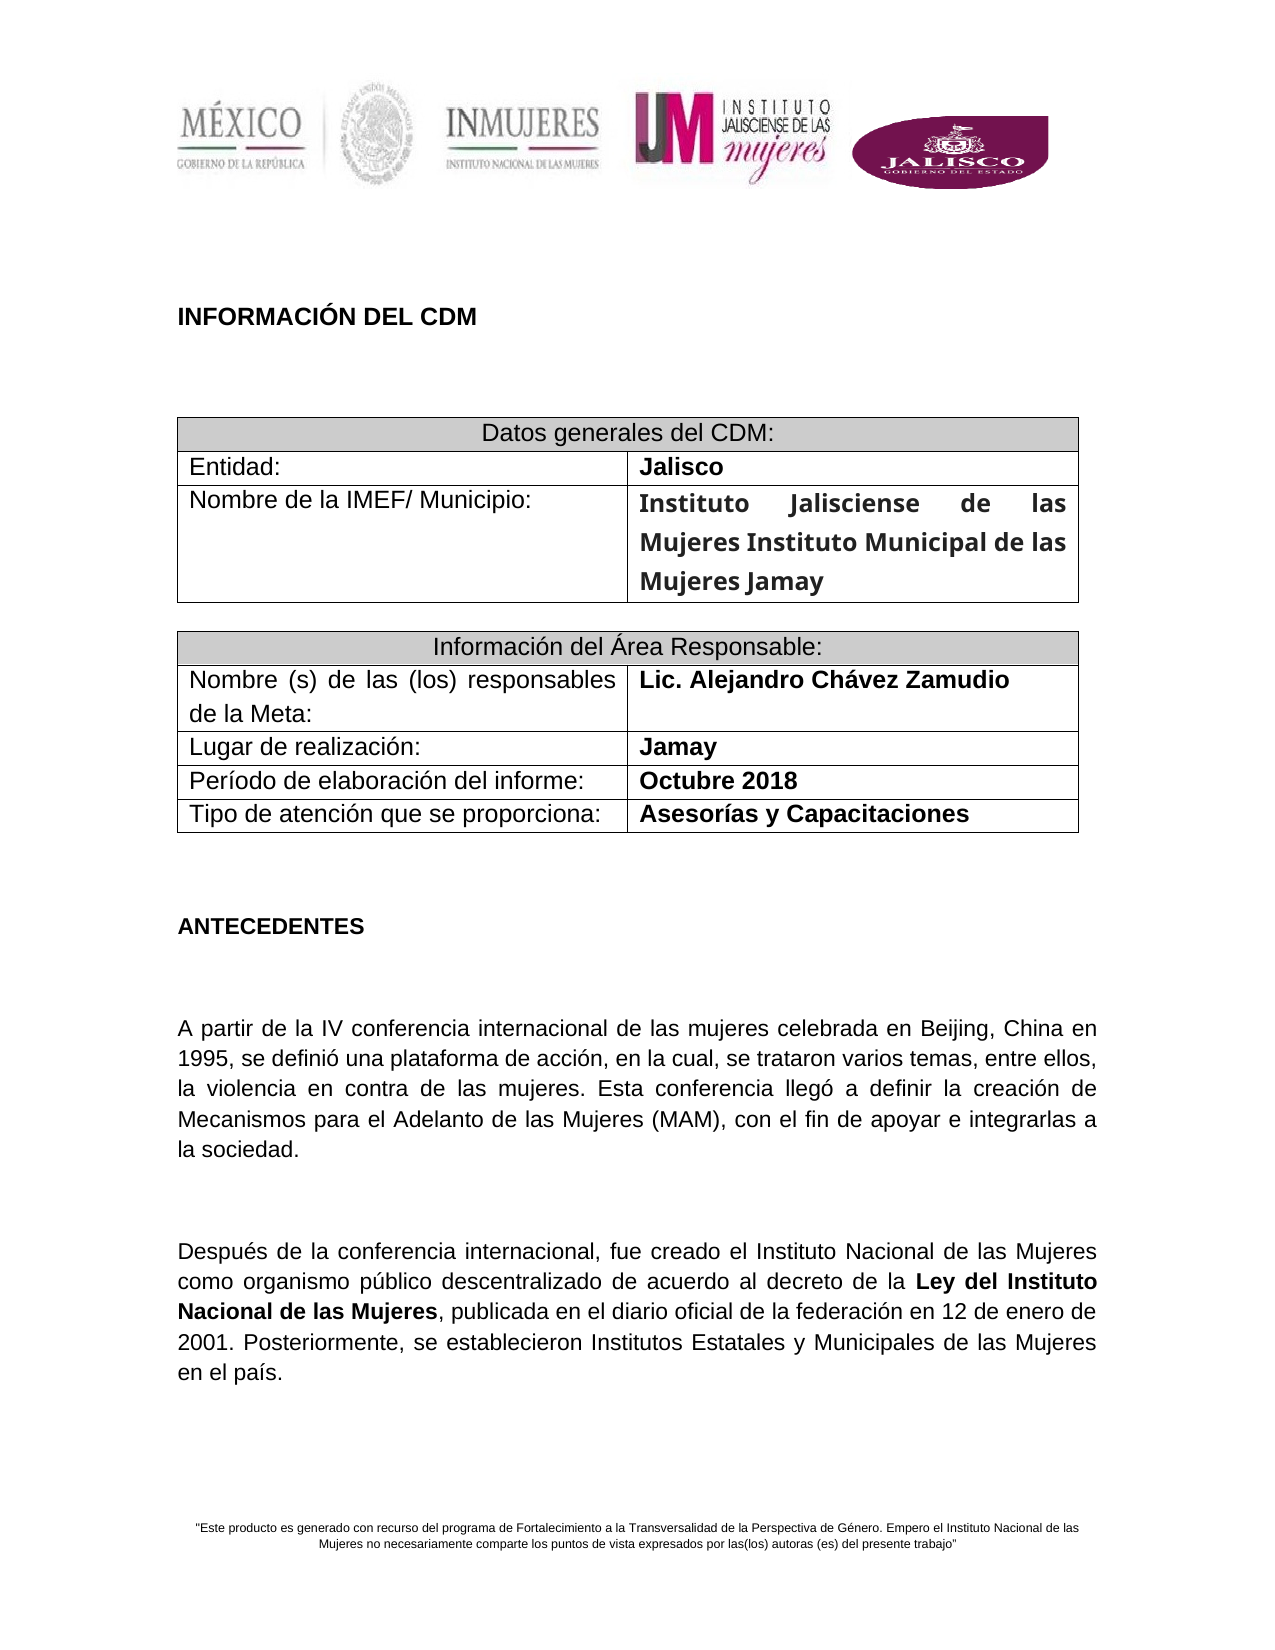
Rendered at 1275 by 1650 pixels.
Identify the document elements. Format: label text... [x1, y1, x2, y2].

text A partir de la IV conferencia internacional de las mujeres celebrada en Beijing, China en 1995, se definió una plataforma de acción, en la cual, se trataron varios temas, entre ellos, la violencia en contra de las mujeres. Esta conferencia llegó a definir la creación de Mecanismos para el Adelanto de las Mujeres (MAM), con el fin de apoyar e integrarlas a la sociedad. [177, 1015, 1098, 1162]
table_cell Jamay [628, 732, 1078, 765]
table_cell Lic. Alejandro Chávez Zamudio [628, 666, 1078, 731]
text ANTECEDENTES [177, 913, 1098, 939]
table_cell Octubre 2018 [628, 766, 1078, 798]
table_cell Instituto Jalisciense de las Mujeres Instituto Municipal de las Mujeres Jamay [628, 486, 1078, 602]
text Después de la conferencia internacional, fue creado el Instituto Nacional de las Mujeres como organismo público descentralizado de acuerdo al decreto de la Ley del Instituto Nacional de las Mujeres, publicada en el diario oficial de la federación en 12 de enero de 2001. Posteriormente, se establecieron Institutos Estatales y Municipales de las Mujeres en el país. [177, 1238, 1098, 1385]
table_cell Nombre (s) de las (los) responsables de la Meta: [178, 666, 627, 731]
table_header Datos generales del CDM: [178, 418, 1078, 451]
picture [177, 73, 1049, 189]
table_cell Jalisco [628, 452, 1078, 484]
text INFORMACIÓN DEL CDM [177, 302, 1098, 331]
table_cell Período de elaboración del informe: [178, 766, 627, 798]
table_header Información del Área Responsable: [178, 632, 1078, 664]
table_cell Tipo de atención que se proporciona: [178, 800, 627, 832]
table_cell Nombre de la IMEF/ Municipio: [178, 486, 627, 602]
table_cell Entidad: [178, 452, 627, 484]
table_cell Lugar de realización: [178, 732, 627, 765]
table_cell Asesorías y Capacitaciones [628, 800, 1078, 832]
